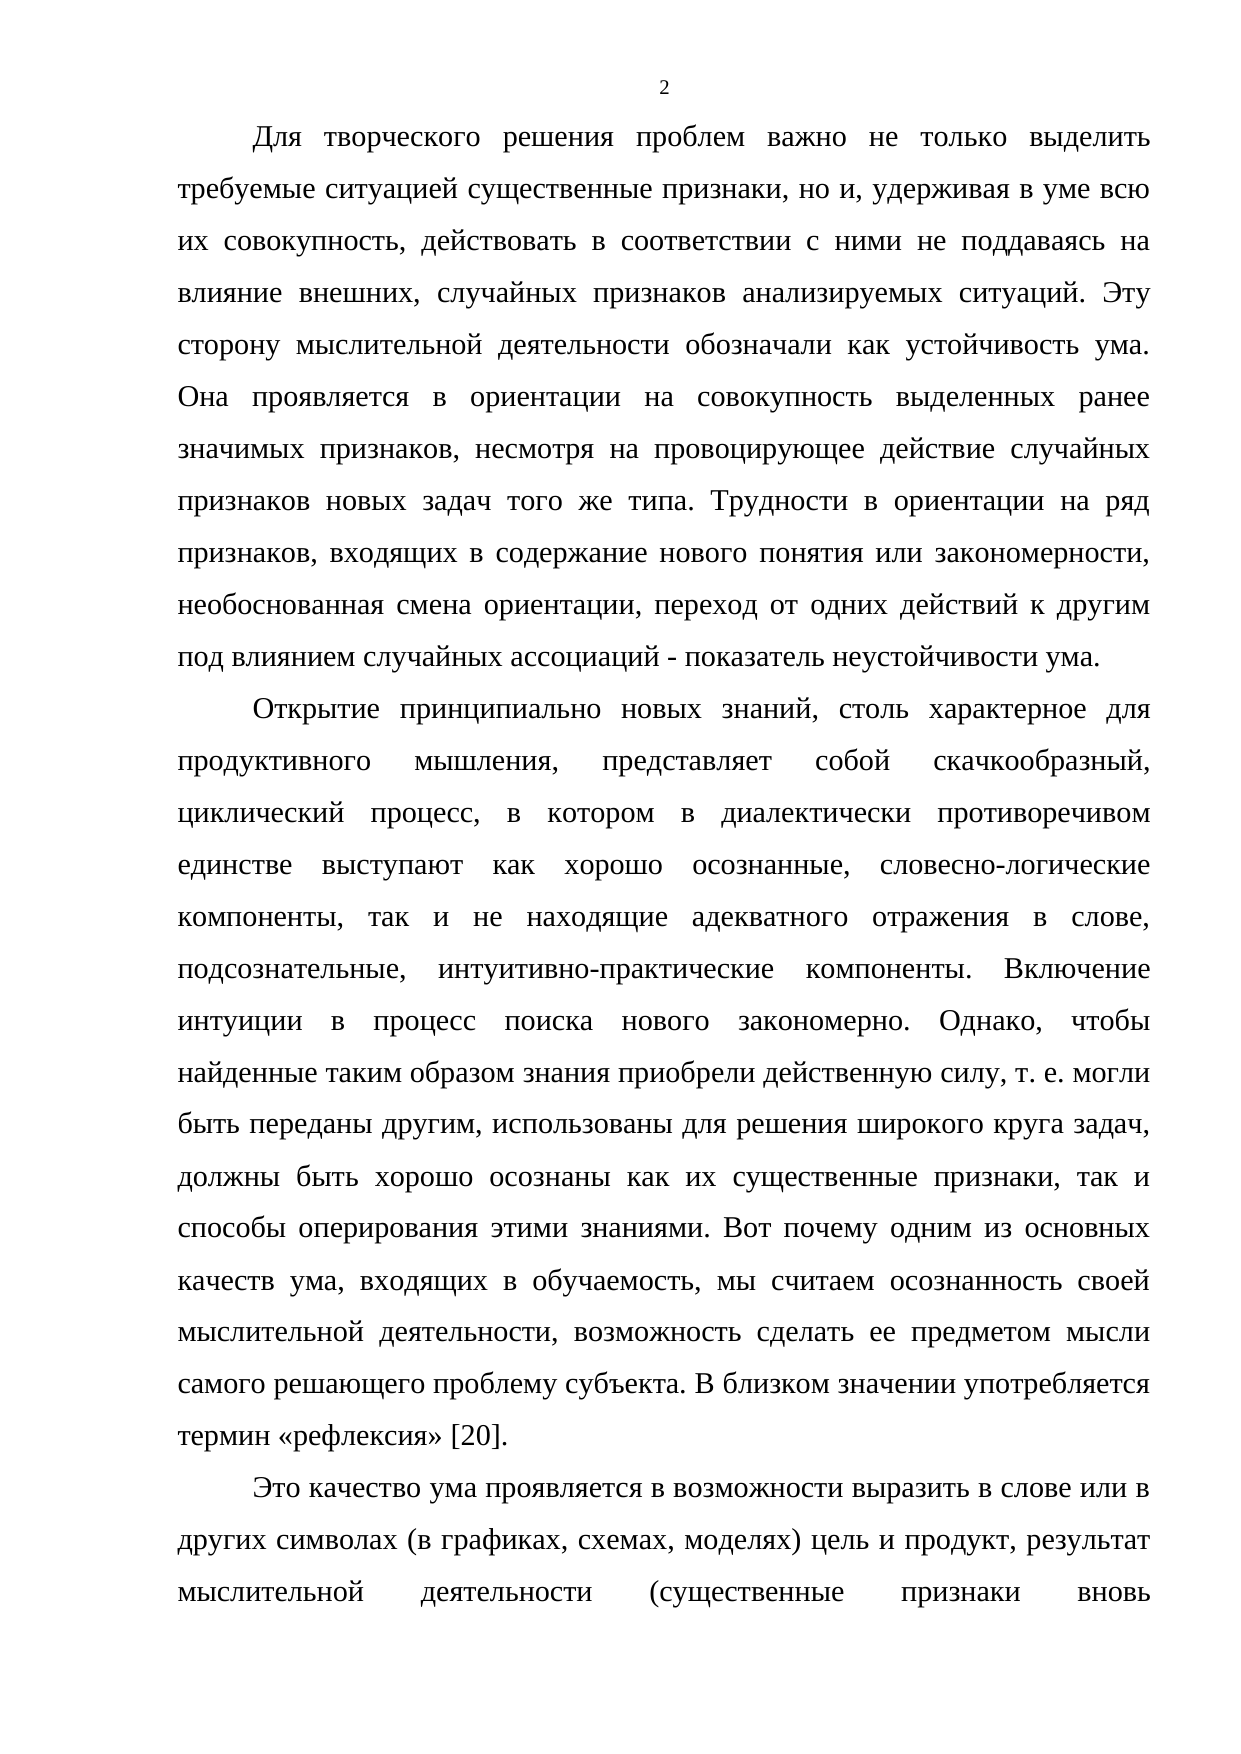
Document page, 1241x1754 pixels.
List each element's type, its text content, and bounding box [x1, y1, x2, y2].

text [177, 1469, 1152, 1608]
text Открытие принципиально новых знаний, столь характерное для продуктивного мышления, представляет собой скачкообразный, циклический процесс, в котором в диалектически противоречивом единстве выступают как хорошо осознанные, словесно-логические компоненты, так и не находящие адекватного отражения в слове, подсознательные, интуитивно-практические компоненты. Включение интуиции в процесс поиска нового закономерно. Однако, чтобы найденные таким образом знания приобрели действенную силу, т. е. могли быть переданы другим, использованы для решения широкого круга задач, должны быть хорошо осознаны как их существенные признаки, так и способы оперирования этими знаниями. Вот почему одним из основных качеств ума, входящих в обучаемость, мы считаем осознанность своей мыслительной деятельности, возможность сделать ее предметом мысли самого решающего проблему субъекта. В близком значении употребляется термин «рефлексия» [20]. [177, 690, 1152, 1452]
text Для творческого решения проблем важно не только выделить требуемые ситуацией существенные признаки, но и, удерживая в уме всю их совокупность, действовать в соответствии с ними не поддаваясь на влияние внешних, случайных признаков анализируемых ситуаций. Эту сторону мыслительной деятельности обозначали как устойчивость ума. Она проявляется в ориентации на совокупность выделенных ранее значимых признаков, несмотря на провоцирующее действие случайных признаков новых задач того же типа. Трудности в ориентации на ряд признаков, входящих в содержание нового понятия или закономерности, необоснованная смена ориентации, переход от одних действий к другим под влиянием случайных ассоциаций - показатель неустойчивости ума. [177, 118, 1152, 673]
